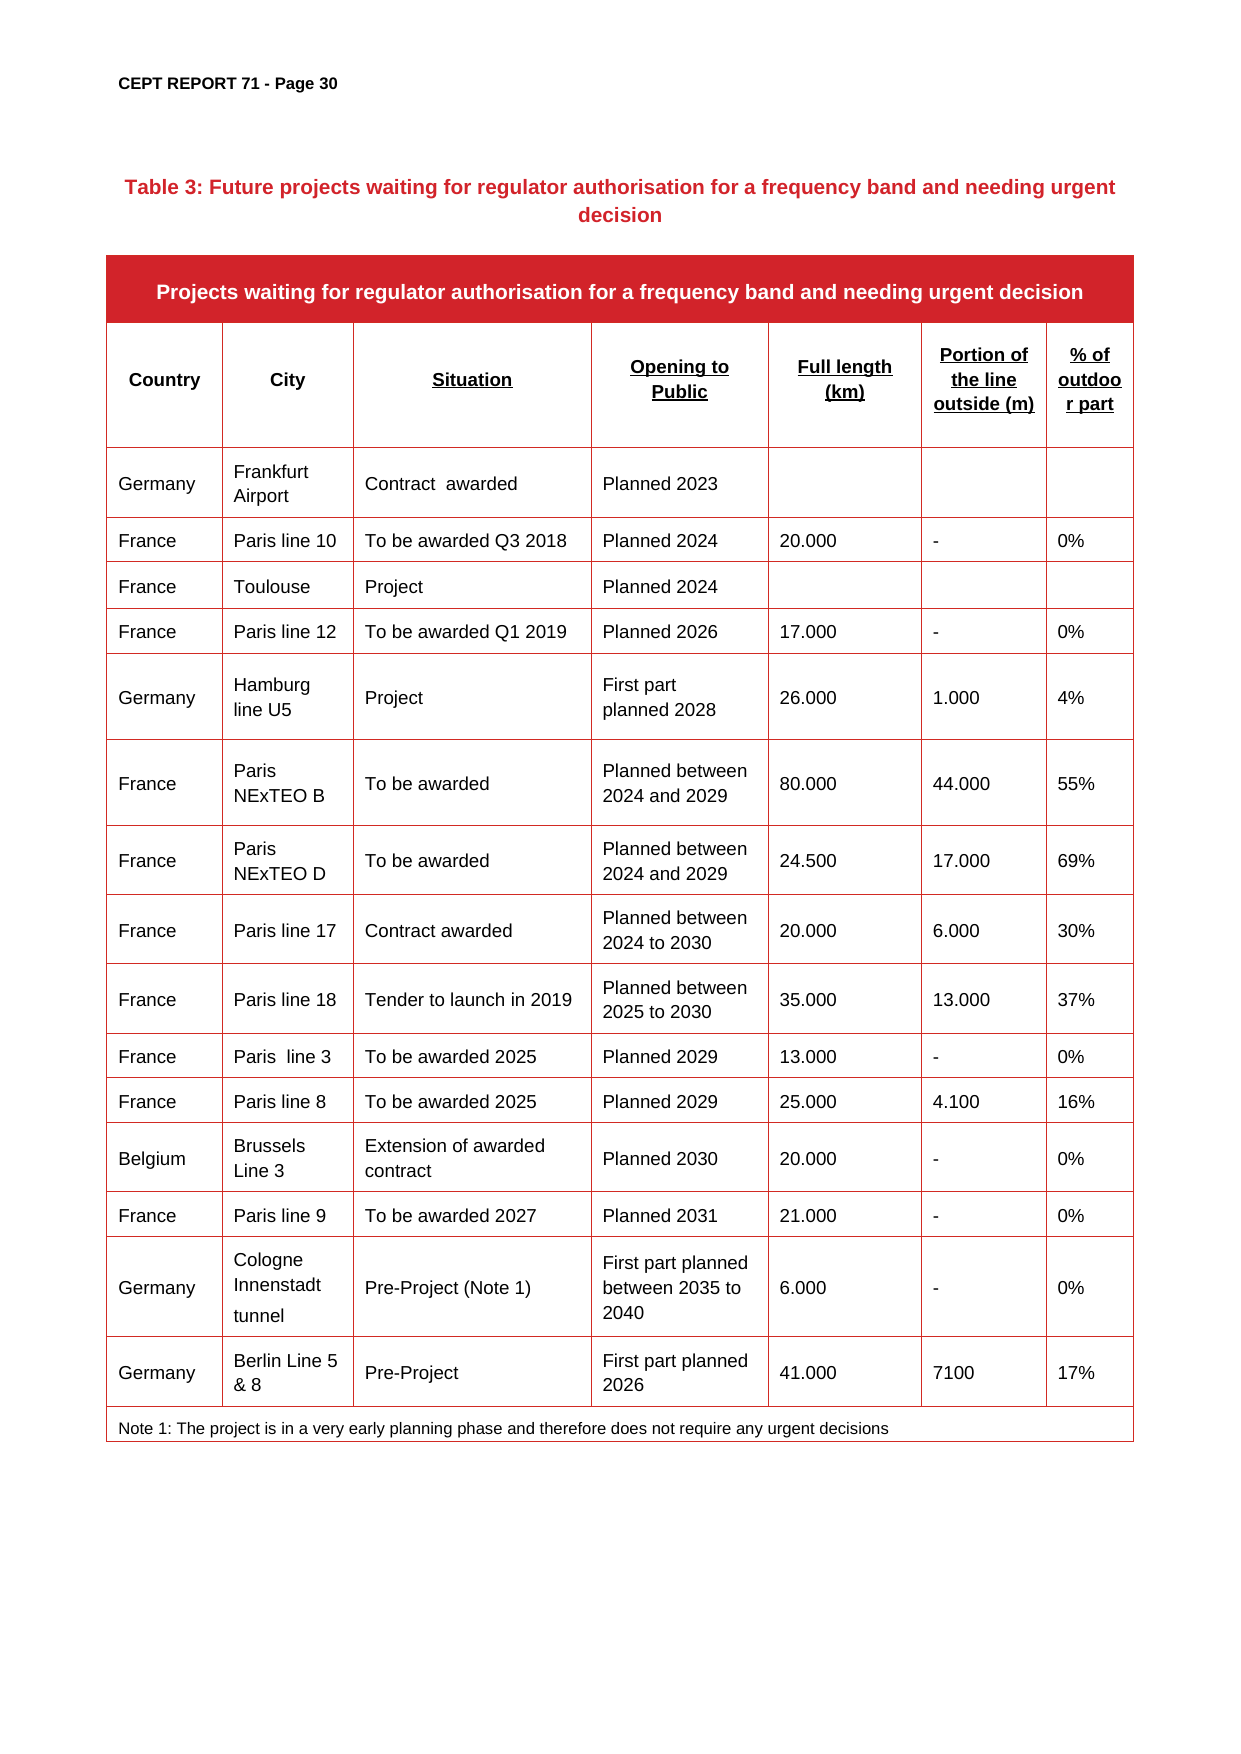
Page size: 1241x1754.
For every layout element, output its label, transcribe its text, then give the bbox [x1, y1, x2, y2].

table_cell 20.000 [769, 518, 921, 561]
table_cell Paris NExTEO B [223, 740, 353, 824]
table_cell 0% [1047, 609, 1133, 653]
table_cell Germany [107, 1237, 222, 1336]
table_cell To be awarded Q3 2018 [354, 518, 591, 561]
table_cell Frankfurt Airport [223, 448, 353, 517]
table_cell France [107, 609, 222, 653]
table_cell To be awarded 2025 [354, 1078, 591, 1122]
table_cell 44.000 [922, 740, 1046, 824]
table_cell - [922, 1123, 1046, 1191]
table_cell 30% [1047, 895, 1133, 963]
text Table 3: Future projects waiting for regulator authorisation for a frequency band and needing urgent decision [118, 175, 1122, 226]
table_cell [922, 562, 1046, 608]
table_cell [769, 562, 921, 608]
table_cell 13.000 [769, 1034, 921, 1077]
table_cell 0% [1047, 1237, 1133, 1336]
table_cell 6.000 [769, 1237, 921, 1336]
table_cell 20.000 [769, 1123, 921, 1191]
table_cell Planned 2029 [592, 1034, 768, 1077]
table_header Projects waiting for regulator authorisation for a frequency band and needing urgent decision [107, 256, 1133, 322]
table_cell Paris line 8 [223, 1078, 353, 1122]
table_cell Paris line 9 [223, 1192, 353, 1236]
table_cell Planned between 2024 and 2029 [592, 826, 768, 894]
table_cell France [107, 895, 222, 963]
table_cell Planned between 2024 to 2030 [592, 895, 768, 963]
table_cell 1.000 [922, 654, 1046, 739]
table_cell France [107, 826, 222, 894]
table_cell Planned between 2025 to 2030 [592, 964, 768, 1033]
table_cell Belgium [107, 1123, 222, 1191]
table_cell [769, 448, 921, 517]
table_cell To be awarded Q1 2019 [354, 609, 591, 653]
table_cell 0% [1047, 1192, 1133, 1236]
table_cell To be awarded [354, 740, 591, 824]
table_cell 21.000 [769, 1192, 921, 1236]
table_cell 13.000 [922, 964, 1046, 1033]
table_cell To be awarded [354, 826, 591, 894]
table_cell 80.000 [769, 740, 921, 824]
table_cell Paris line 3 [223, 1034, 353, 1077]
table_cell Planned 2029 [592, 1078, 768, 1122]
table_cell - [922, 609, 1046, 653]
table_cell Paris line 18 [223, 964, 353, 1033]
table_cell Note 1: The project is in a very early planning phase and therefore does not require any urgent decisions [107, 1407, 1133, 1441]
table_cell Paris line 17 [223, 895, 353, 963]
table_cell Brussels Line 3 [223, 1123, 353, 1191]
table_cell Opening to Public [592, 323, 768, 447]
table_cell France [107, 1192, 222, 1236]
table_cell Germany [107, 448, 222, 517]
table_cell Germany [107, 1337, 222, 1406]
table_cell 7100 [922, 1337, 1046, 1406]
table_cell To be awarded 2025 [354, 1034, 591, 1077]
table_cell Pre-Project [354, 1337, 591, 1406]
table_cell Planned 2026 [592, 609, 768, 653]
table_cell First part planned 2026 [592, 1337, 768, 1406]
table_cell Planned 2024 [592, 518, 768, 561]
table_cell 0% [1047, 518, 1133, 561]
table_cell France [107, 740, 222, 824]
table_cell 0% [1047, 1123, 1133, 1191]
table_cell Cologne Innenstadt tunnel [223, 1237, 353, 1336]
table_cell France [107, 1034, 222, 1077]
table_cell 20.000 [769, 895, 921, 963]
table_cell 0% [1047, 1034, 1133, 1077]
table_cell 25.000 [769, 1078, 921, 1122]
table_cell City [223, 323, 353, 447]
table_cell France [107, 518, 222, 561]
table_cell - [922, 518, 1046, 561]
table_cell 35.000 [769, 964, 921, 1033]
table_cell 17% [1047, 1337, 1133, 1406]
table_cell To be awarded 2027 [354, 1192, 591, 1236]
table_cell [1047, 448, 1133, 517]
table_cell Planned between 2024 and 2029 [592, 740, 768, 824]
table_cell France [107, 562, 222, 608]
table_cell 37% [1047, 964, 1133, 1033]
table_cell Paris line 12 [223, 609, 353, 653]
table_cell - [922, 1034, 1046, 1077]
table_cell [922, 448, 1046, 517]
table_cell Pre-Project (Note 1) [354, 1237, 591, 1336]
table_cell Berlin Line 5 & 8 [223, 1337, 353, 1406]
table_cell Planned 2024 [592, 562, 768, 608]
table_cell Hamburg line U5 [223, 654, 353, 739]
table_cell Portion of the line outside (m) [922, 323, 1046, 447]
table_cell Contract awarded [354, 895, 591, 963]
table_cell Paris NExTEO D [223, 826, 353, 894]
table_cell % of outdoor part [1047, 323, 1133, 447]
table_cell Project [354, 562, 591, 608]
table_cell Extension of awarded contract [354, 1123, 591, 1191]
table_cell 4.100 [922, 1078, 1046, 1122]
table_cell - [922, 1192, 1046, 1236]
table_cell [1047, 562, 1133, 608]
table_cell Situation [354, 323, 591, 447]
table_cell 4% [1047, 654, 1133, 739]
table_cell 41.000 [769, 1337, 921, 1406]
table_cell 16% [1047, 1078, 1133, 1122]
table_cell 24.500 [769, 826, 921, 894]
table_cell Tender to launch in 2019 [354, 964, 591, 1033]
table_cell 55% [1047, 740, 1133, 824]
table_cell Planned 2031 [592, 1192, 768, 1236]
table_cell France [107, 1078, 222, 1122]
table_cell Planned 2023 [592, 448, 768, 517]
table_cell France [107, 964, 222, 1033]
table_cell 69% [1047, 826, 1133, 894]
table_cell Full length (km) [769, 323, 921, 447]
table_cell Country [107, 323, 222, 447]
table_cell 26.000 [769, 654, 921, 739]
table_cell Project [354, 654, 591, 739]
table_cell First part planned 2028 [592, 654, 768, 739]
table_cell 17.000 [922, 826, 1046, 894]
table_cell Germany [107, 654, 222, 739]
table_cell Contract awarded [354, 448, 591, 517]
table_cell Paris line 10 [223, 518, 353, 561]
table_cell Planned 2030 [592, 1123, 768, 1191]
table_cell Toulouse [223, 562, 353, 608]
table_cell 17.000 [769, 609, 921, 653]
table_cell First part planned between 2035 to 2040 [592, 1237, 768, 1336]
table_cell - [922, 1237, 1046, 1336]
table_cell 6.000 [922, 895, 1046, 963]
